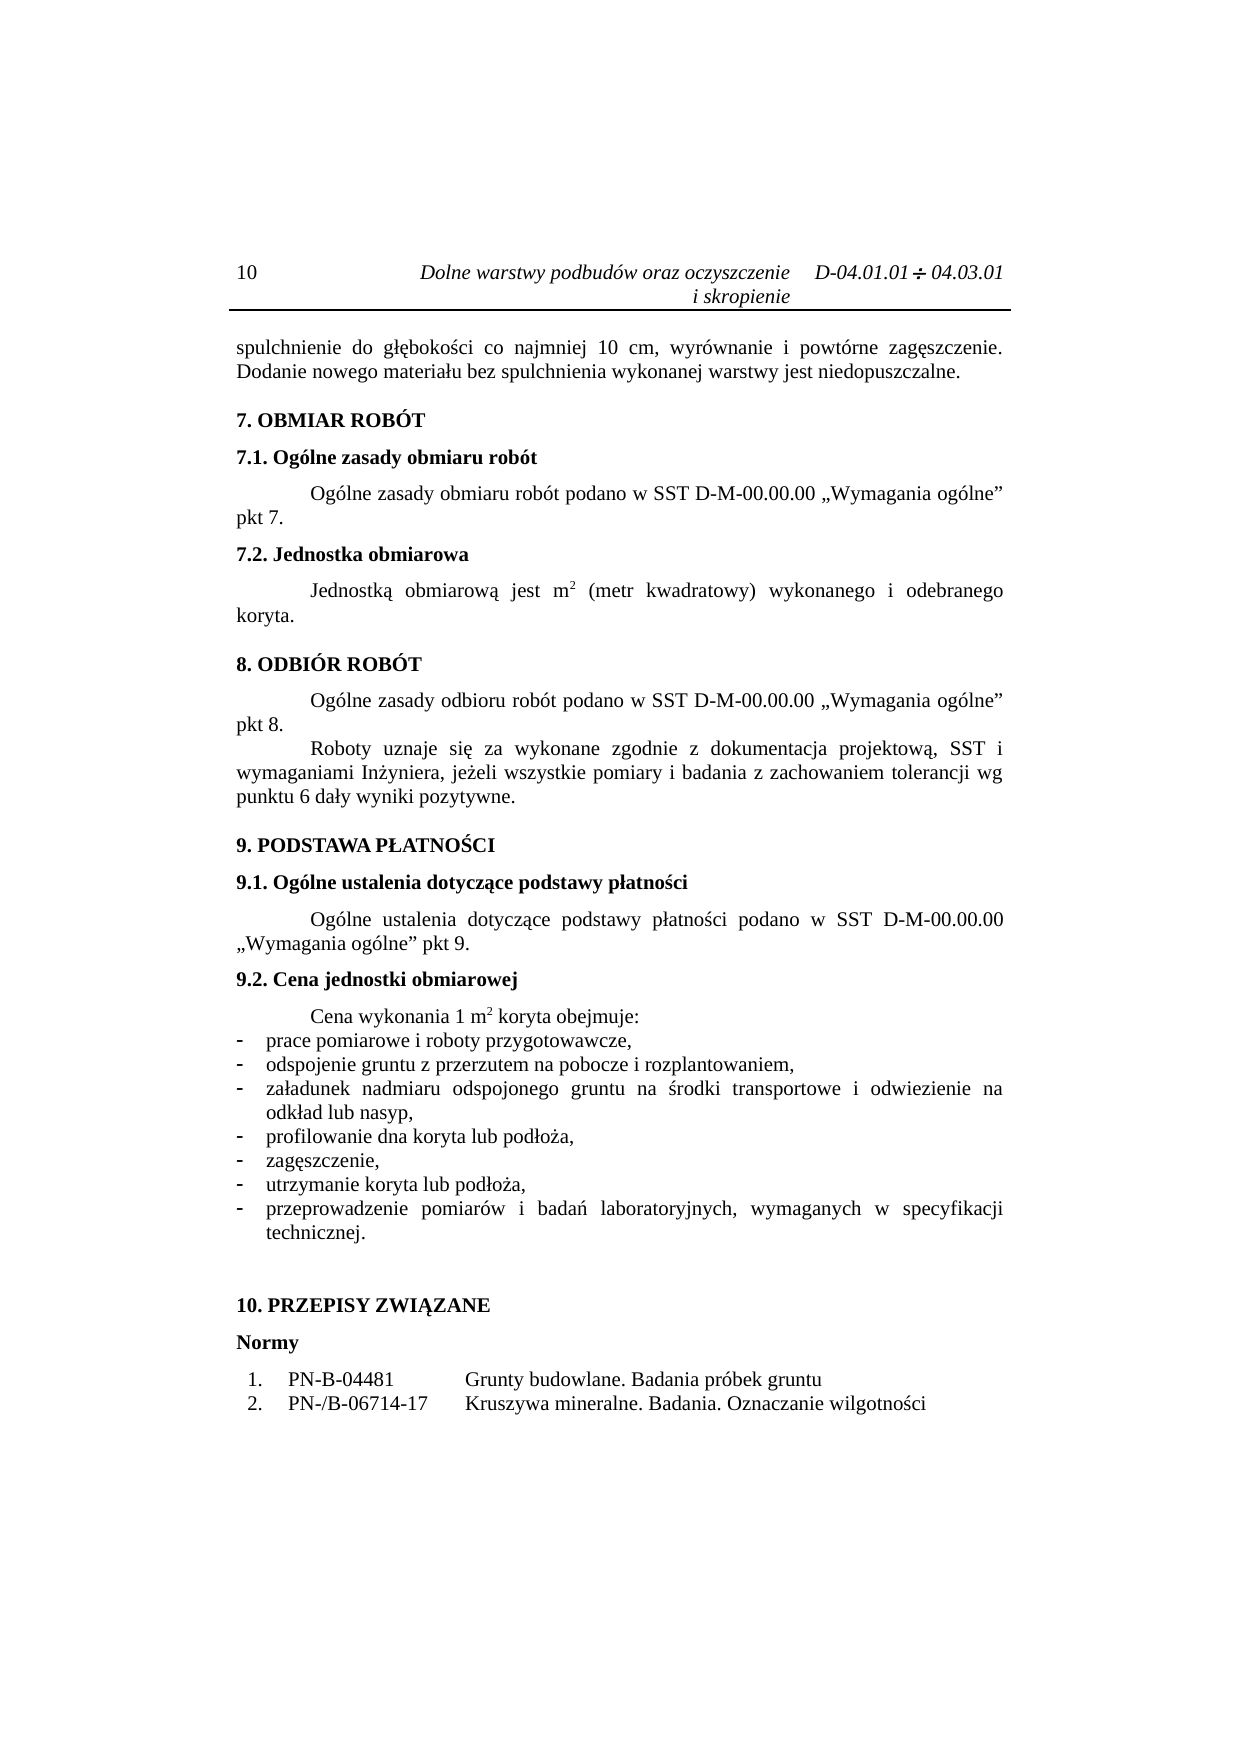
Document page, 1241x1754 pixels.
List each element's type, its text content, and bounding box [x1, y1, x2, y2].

subtitle 9.1. Ogólne ustalenia dotyczące podstawy płatności [236, 870, 1004, 894]
subtitle 7.2. Jednostka obmiarowa [236, 542, 1004, 566]
table_cell Kruszywa mineralne. Badania. Oznaczanie wilgotności [458, 1391, 1011, 1415]
text Ogólne zasady obmiaru robót podano w SST D-M-00.00.00 „Wymagania ogólne” pkt 7. [236, 481, 1004, 529]
subtitle 8. odbiór robót [236, 652, 1004, 676]
table_header Grunty budowlane. Badania próbek gruntu [458, 1367, 1011, 1391]
text Cena wykonania 1 m2 koryta obejmuje: [236, 1004, 1004, 1028]
text Roboty uznaje się za wykonane zgodnie z dokumentacja projektową, SST i wymaganiami Inżyniera, jeżeli wszystkie pomiary i badania z zachowaniem tolerancji wg punktu 6 dały wyniki pozytywne. [236, 736, 1004, 808]
table_header PN-B-04481 [281, 1367, 458, 1391]
list odspojenie gruntu z przerzutem na pobocze i rozplantowaniem, [236, 1052, 1004, 1076]
text Ogólne ustalenia dotyczące podstawy płatności podano w SST D-M-00.00.00 „Wymagania ogólne” pkt 9. [236, 907, 1004, 955]
subtitle 9. podstawa płatności [236, 833, 1004, 857]
list prace pomiarowe i roboty przygotowawcze, [236, 1028, 1004, 1052]
subtitle Normy [236, 1330, 1004, 1354]
list przeprowadzenie pomiarów i badań laboratoryjnych, wymaganych w specyfikacji technicznej. [236, 1196, 1004, 1244]
list załadunek nadmiaru odspojonego gruntu na środki transportowe i odwiezienie na odkład lub nasyp, [236, 1076, 1004, 1124]
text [236, 335, 1004, 383]
list zagęszczenie, [236, 1148, 1004, 1172]
table_cell PN-/B-06714-17 [281, 1391, 458, 1415]
text Jednostką obmiarową jest m2 (metr kwadratowy) wykonanego i odebranego koryta. [236, 578, 1004, 627]
subtitle 7. obmiar robót [236, 408, 1004, 432]
table_cell 2. [229, 1391, 281, 1415]
subtitle 7.1. Ogólne zasady obmiaru robót [236, 445, 1004, 469]
list profilowanie dna koryta lub podłoża, [236, 1124, 1004, 1148]
list utrzymanie koryta lub podłoża, [236, 1172, 1004, 1196]
text Ogólne zasady odbioru robót podano w SST D-M-00.00.00 „Wymagania ogólne” pkt 8. [236, 688, 1004, 736]
subtitle 9.2. Cena jednostki obmiarowej [236, 967, 1004, 991]
subtitle 10. przepisy związane [236, 1293, 1004, 1317]
table_header 1. [229, 1367, 281, 1391]
